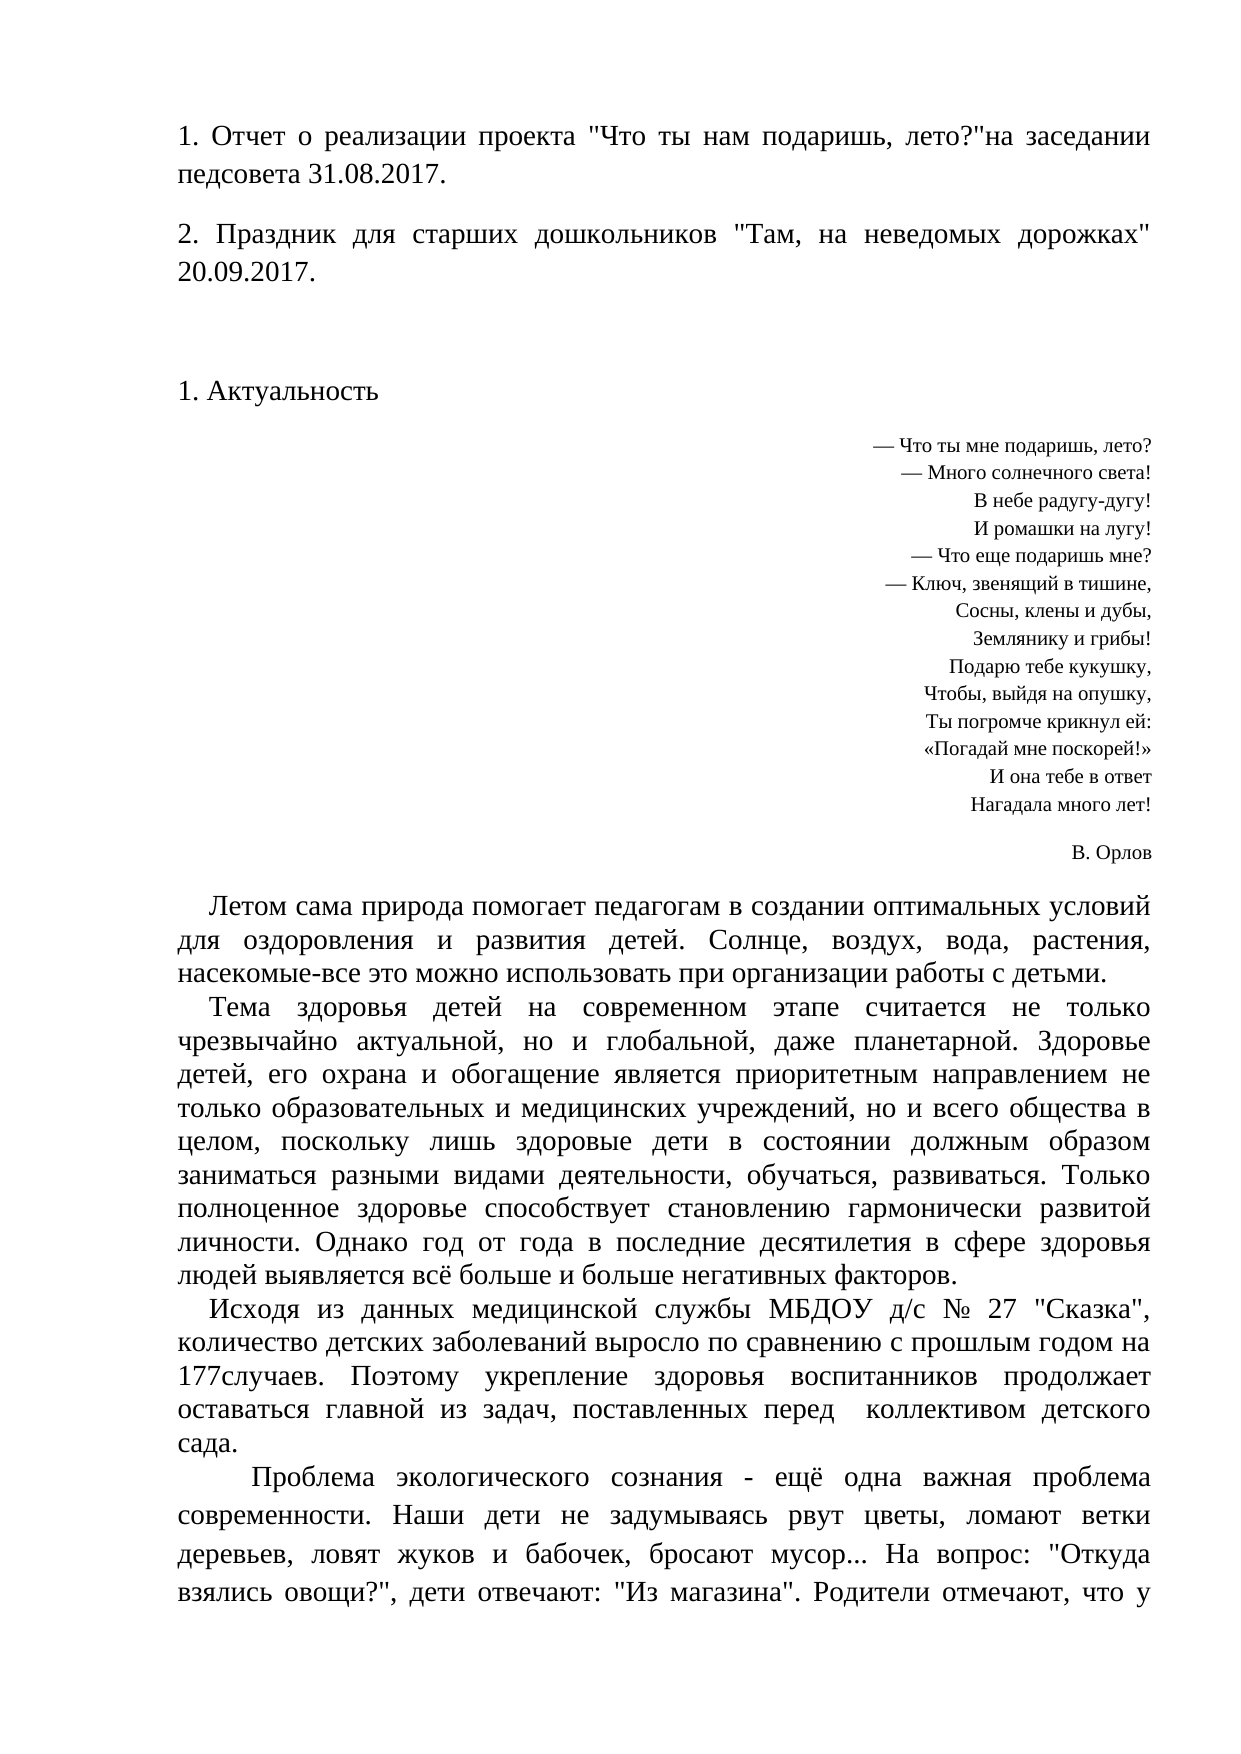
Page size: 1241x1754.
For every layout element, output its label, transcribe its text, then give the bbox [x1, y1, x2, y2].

text В. Орлов [177, 840, 1152, 864]
text Исходя из данных медицинской службы МБДОУ д/с № 27 "Сказка", количество детских заболеваний выросло по сравнению с прошлым годом на 177случаев. Поэтому укрепление здоровья воспитанников продолжает оставаться главной из задач, поставленных перед коллективом детского сада. [177, 1291, 1152, 1459]
text 2. Праздник для старших дошкольников "Там, на неведомых дорожках" 20.09.2017. [177, 216, 1152, 288]
text Летом сама природа помогает педагогам в создании оптимальных условий для оздоровления и развития детей. Солнце, воздух, вода, растения, насекомые-все это можно использовать при организации работы с детьми. [177, 888, 1152, 989]
text Тема здоровья детей на современном этапе считается не только чрезвычайно актуальной, но и глобальной, даже планетарной. Здоровье детей, его охрана и обогащение является приоритетным направлением не только образовательных и медицинских учреждений, но и всего общества в целом, поскольку лишь здоровые дети в состоянии должным образом заниматься разными видами деятельности, обучаться, развиваться. Только полноценное здоровье способствует становлению гармонически развитой личности. Однако год от года в последние десятилетия в сфере здоровья людей выявляется всё больше и больше негативных факторов. [177, 989, 1152, 1291]
text — Что ты мне подаришь, лето? — Много солнечного света! В небе радугу-дугу! И ромашки на лугу! — Что еще подаришь мне? — Ключ, звенящий в тишине, Сосны, клены и дубы, Землянику и грибы! Подарю тебе кукушку, Чтобы, выйдя на опушку, Ты погромче крикнул ей: «Погадай мне поскорей!» И она тебе в ответ Нагадала много лет! [177, 433, 1152, 816]
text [177, 1459, 1152, 1608]
text 1. Актуальность [177, 373, 1152, 407]
text 1. Отчет о реализации проекта "Что ты нам подаришь, лето?"на заседании педсовета 31.08.2017. [177, 118, 1152, 190]
